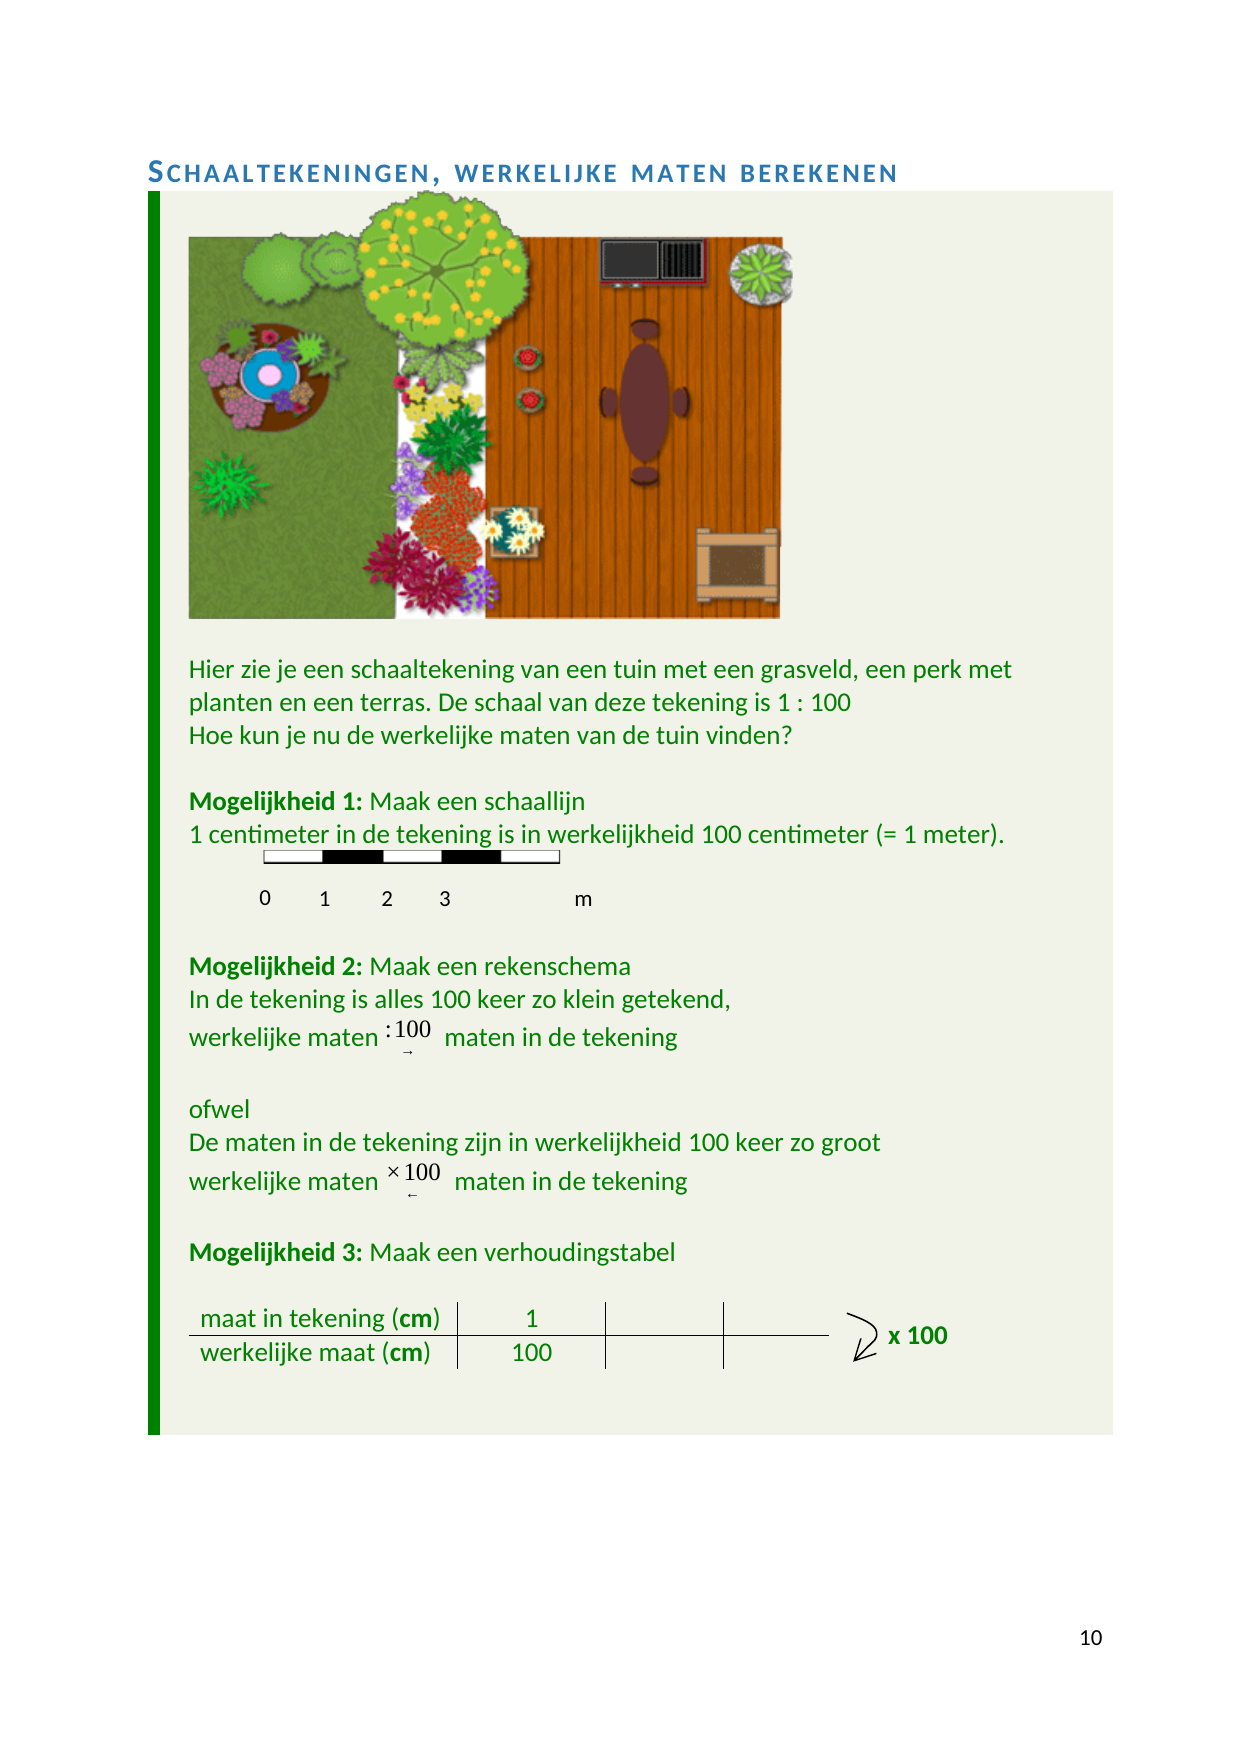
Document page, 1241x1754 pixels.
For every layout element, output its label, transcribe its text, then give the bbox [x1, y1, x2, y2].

text Schaaltekeningen, werkelijke maten berekenen [148, 150, 1102, 191]
table_header [160, 191, 177, 1435]
table_header Hier zie je een schaaltekening van een tuin met een grasveld, een perk met planten en een terras. De schaal van deze tekening is 1 : 100 Hoe kun je nu de werkelijke maten van de tuin vinden? Mogelijkheid 1: Maak een schaallijn 1 centimeter in de tekening is in werkelijkheid 100 centimeter (= 1 meter). Mogelijkheid 2: Maak een rekenschema In de tekening is alles 100 keer zo klein getekend, werkelijke maten maten in de tekening ofwel De maten in de tekening zijn in werkelijkheid 100 keer zo groot werkelijke maten maten in de tekening Mogelijkheid 3: Maak een verhoudingstabel [177, 191, 1113, 1435]
picture [188, 190, 793, 619]
picture [263, 850, 561, 864]
